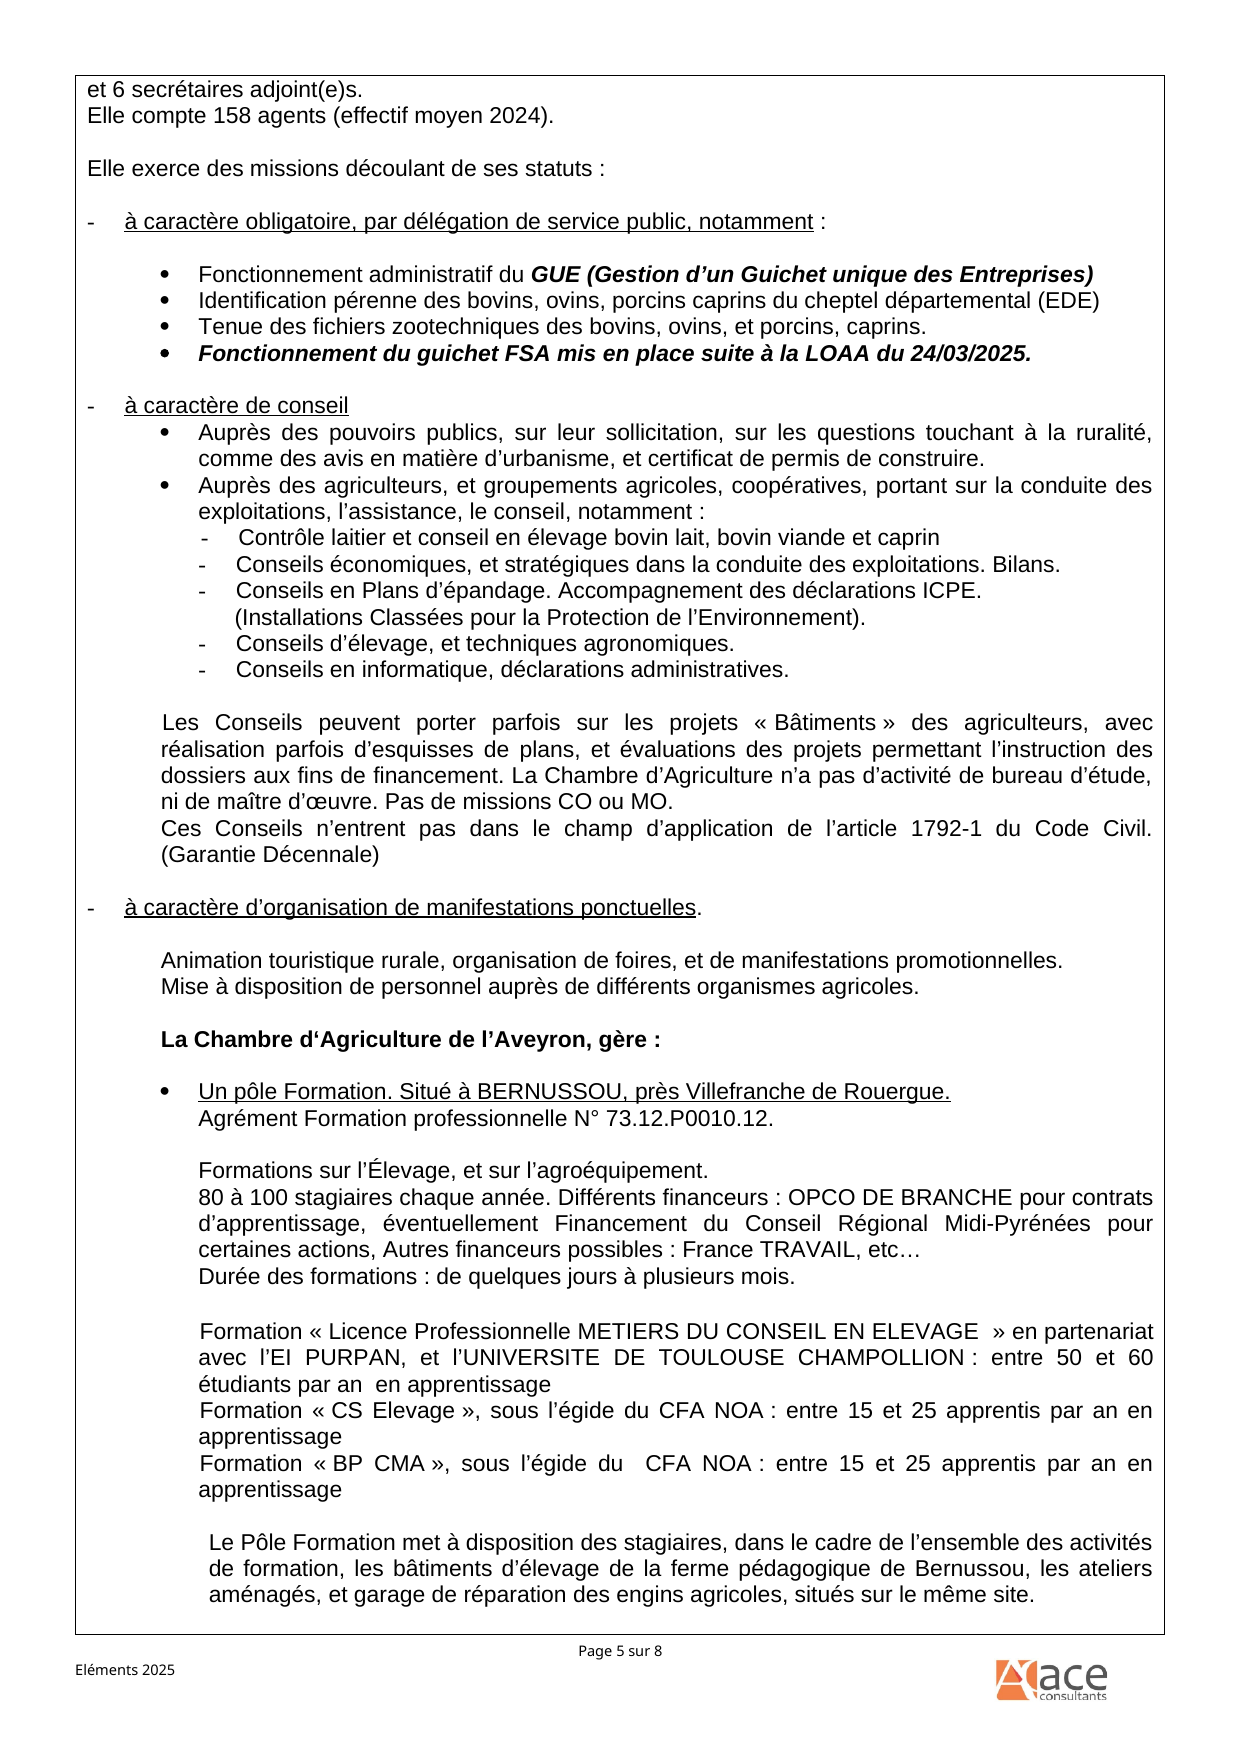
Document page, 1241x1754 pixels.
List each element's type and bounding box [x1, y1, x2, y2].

picture [994, 1658, 1108, 1702]
table_header [76, 76, 1164, 1634]
